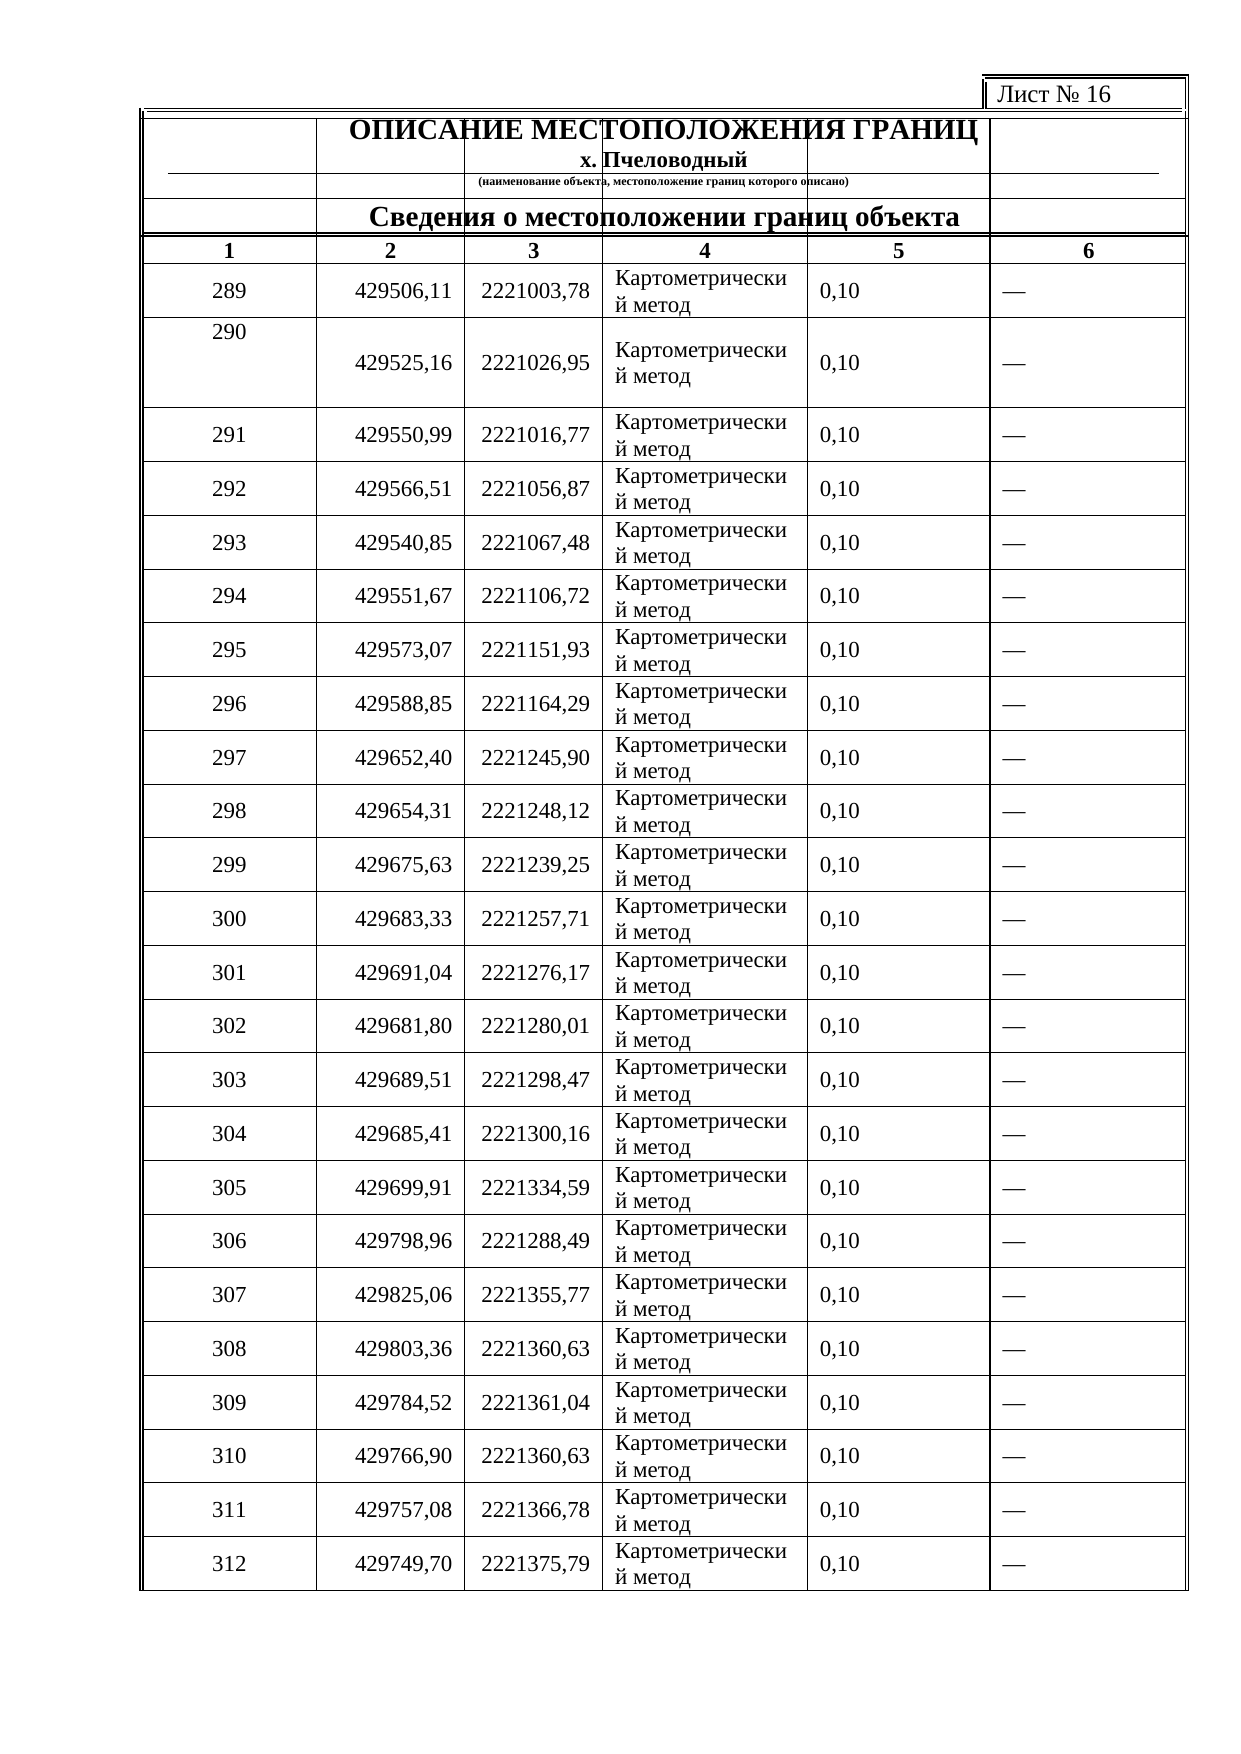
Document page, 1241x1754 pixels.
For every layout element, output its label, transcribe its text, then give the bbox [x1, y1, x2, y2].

table_cell 429784,52 [317, 1376, 464, 1428]
table_header 4 [603, 237, 807, 263]
table_cell 2221016,77 [465, 408, 602, 461]
table_cell 429566,51 [317, 462, 464, 515]
table_cell 297 [144, 731, 316, 783]
table_cell 429803,36 [317, 1322, 464, 1375]
table_cell 289 [144, 264, 316, 317]
table_cell 2221151,93 [465, 623, 602, 676]
table_cell 429588,85 [317, 677, 464, 730]
table_cell 2221375,79 [465, 1537, 602, 1590]
table_cell Картометрический метод [603, 946, 807, 998]
table_cell 300 [144, 892, 316, 945]
table_cell 296 [144, 677, 316, 730]
table_cell — [991, 1322, 1185, 1375]
table_header 5 [808, 174, 989, 198]
table_cell 2221288,49 [465, 1215, 602, 1267]
table_cell 429506,11 [317, 264, 464, 317]
table_cell 429654,31 [317, 785, 464, 837]
table_cell — [991, 408, 1185, 461]
table_cell 0,10 [808, 570, 989, 622]
table_cell 2221334,59 [465, 1161, 602, 1213]
table_cell 2221245,90 [465, 731, 602, 783]
table_cell 301 [144, 946, 316, 998]
table_cell 2221003,78 [465, 264, 602, 317]
table_cell 429525,16 [317, 318, 464, 407]
table_cell — [991, 1107, 1185, 1160]
table_header 6 [991, 199, 1185, 232]
table_cell 0,10 [808, 264, 989, 317]
table_cell 429766,90 [317, 1430, 464, 1482]
table_cell — [991, 1161, 1185, 1213]
table_cell Картометрический метод [603, 623, 807, 676]
table_cell 429699,91 [317, 1161, 464, 1213]
table_cell 429540,85 [317, 516, 464, 568]
table_cell 0,10 [808, 731, 989, 783]
table_cell Картометрический метод [603, 1430, 807, 1482]
table_cell 307 [144, 1268, 316, 1321]
table_cell Картометрический метод [603, 264, 807, 317]
table_header 2 [317, 119, 464, 173]
table_header 3 [465, 174, 602, 198]
table_cell 298 [144, 785, 316, 837]
table_cell 2221298,47 [465, 1053, 602, 1106]
table_cell 292 [144, 462, 316, 515]
table_cell — [991, 677, 1185, 730]
table_cell 312 [144, 1537, 316, 1590]
table_cell — [991, 623, 1185, 676]
table_cell — [991, 731, 1185, 783]
table_cell 0,10 [808, 623, 989, 676]
table_cell 0,10 [808, 1376, 989, 1428]
table_cell — [991, 892, 1185, 945]
table_header 2 [317, 237, 464, 263]
table_cell 0,10 [808, 1483, 989, 1536]
table_cell 0,10 [808, 892, 989, 945]
table_cell Картометрический метод [603, 838, 807, 891]
table_cell Картометрический метод [603, 1376, 807, 1428]
table_header 5 [808, 199, 989, 232]
table_cell 429573,07 [317, 623, 464, 676]
table_cell Картометрический метод [603, 677, 807, 730]
table_cell 429749,70 [317, 1537, 464, 1590]
table_cell 299 [144, 838, 316, 891]
table_cell Картометрический метод [603, 1000, 807, 1052]
table_header 2 [317, 174, 464, 198]
table_cell 429550,99 [317, 408, 464, 461]
table_header 3 [465, 199, 602, 232]
table_cell 303 [144, 1053, 316, 1106]
table_cell — [991, 1215, 1185, 1267]
table_cell 429689,51 [317, 1053, 464, 1106]
table_header 2 [317, 199, 464, 232]
table_header 4 [603, 119, 807, 173]
table_header 1 [144, 119, 316, 198]
table_cell 2221239,25 [465, 838, 602, 891]
table_cell Картометрический метод [603, 892, 807, 945]
table_cell Картометрический метод [603, 731, 807, 783]
table_header 5 [808, 119, 989, 173]
table_cell 0,10 [808, 1215, 989, 1267]
table_cell 0,10 [808, 1430, 989, 1482]
table_cell 0,10 [808, 946, 989, 998]
table_cell 0,10 [808, 785, 989, 837]
table_cell — [991, 1376, 1185, 1428]
table_header 1 [144, 237, 316, 263]
table_header 5 [808, 237, 989, 263]
table_cell 0,10 [808, 1053, 989, 1106]
table_cell — [991, 1053, 1185, 1106]
table_cell 2221257,71 [465, 892, 602, 945]
table_cell — [991, 1483, 1185, 1536]
table_header 1 [144, 199, 316, 232]
table_cell 2221106,72 [465, 570, 602, 622]
table_cell 429681,80 [317, 1000, 464, 1052]
table_cell Картометрический метод [603, 1268, 807, 1321]
table_cell — [991, 1537, 1185, 1590]
table_cell 302 [144, 1000, 316, 1052]
table_cell 310 [144, 1430, 316, 1482]
table_cell 0,10 [808, 462, 989, 515]
table_cell 429798,96 [317, 1215, 464, 1267]
table_cell 0,10 [808, 1322, 989, 1375]
table_cell 0,10 [808, 1000, 989, 1052]
table_cell 429825,06 [317, 1268, 464, 1321]
table_cell Картометрический метод [603, 1107, 807, 1160]
table_cell 304 [144, 1107, 316, 1160]
table_cell 2221280,01 [465, 1000, 602, 1052]
table_cell 2221361,04 [465, 1376, 602, 1428]
table_cell — [991, 1000, 1185, 1052]
table_cell Картометрический метод [603, 318, 807, 407]
table_cell Картометрический метод [603, 1322, 807, 1375]
table_cell 429652,40 [317, 731, 464, 783]
table_cell Картометрический метод [603, 1537, 807, 1590]
table_header 3 [465, 119, 602, 173]
table_cell 0,10 [808, 516, 989, 568]
table_cell 2221355,77 [465, 1268, 602, 1321]
table_cell Картометрический метод [603, 462, 807, 515]
table_header 4 [603, 174, 807, 198]
table_cell — [991, 516, 1185, 568]
table_cell — [991, 264, 1185, 317]
table_cell 294 [144, 570, 316, 622]
table_cell — [991, 946, 1185, 998]
table_cell 2221056,87 [465, 462, 602, 515]
table_cell 305 [144, 1161, 316, 1213]
table_cell 429675,63 [317, 838, 464, 891]
table_cell 0,10 [808, 838, 989, 891]
table_cell 311 [144, 1483, 316, 1536]
table_cell — [991, 838, 1185, 891]
table_cell 2221360,63 [465, 1322, 602, 1375]
table_cell 2221366,78 [465, 1483, 602, 1536]
table_cell 2221164,29 [465, 677, 602, 730]
table_cell 0,10 [808, 1537, 989, 1590]
table_cell — [991, 1268, 1185, 1321]
table_cell 429683,33 [317, 892, 464, 945]
table_cell — [991, 570, 1185, 622]
table_cell 0,10 [808, 1161, 989, 1213]
table_cell 2221276,17 [465, 946, 602, 998]
table_cell 0,10 [808, 1107, 989, 1160]
table_cell Картометрический метод [603, 785, 807, 837]
table_cell Картометрический метод [603, 516, 807, 568]
table_cell — [991, 318, 1185, 407]
table_cell Картометрический метод [603, 1053, 807, 1106]
table_cell 295 [144, 623, 316, 676]
table_cell Картометрический метод [603, 408, 807, 461]
table_cell 2221360,63 [465, 1430, 602, 1482]
table_cell Картометрический метод [603, 1483, 807, 1536]
table_header 3 [465, 237, 602, 263]
table_cell — [991, 1430, 1185, 1482]
table_cell 0,10 [808, 677, 989, 730]
table_cell 293 [144, 516, 316, 568]
table_cell 429685,41 [317, 1107, 464, 1160]
table_cell 2221026,95 [465, 318, 602, 407]
table_header 4 [603, 199, 807, 232]
table_cell Картометрический метод [603, 1215, 807, 1267]
table_cell — [991, 462, 1185, 515]
table_cell 291 [144, 408, 316, 461]
table_header 6 [991, 119, 1185, 198]
table_cell 0,10 [808, 408, 989, 461]
table_cell — [991, 785, 1185, 837]
table_cell 309 [144, 1376, 316, 1428]
table_cell Картометрический метод [603, 570, 807, 622]
table_cell 2221248,12 [465, 785, 602, 837]
table_cell Картометрический метод [603, 1161, 807, 1213]
table_cell 429551,67 [317, 570, 464, 622]
table_cell 308 [144, 1322, 316, 1375]
table_header 6 [991, 237, 1185, 263]
table_cell 2221300,16 [465, 1107, 602, 1160]
table_cell 0,10 [808, 1268, 989, 1321]
table_cell 2221067,48 [465, 516, 602, 568]
table_cell 429691,04 [317, 946, 464, 998]
table_cell 429757,08 [317, 1483, 464, 1536]
table_cell 306 [144, 1215, 316, 1267]
table_cell 0,10 [808, 318, 989, 407]
table_cell 290 [144, 318, 316, 407]
